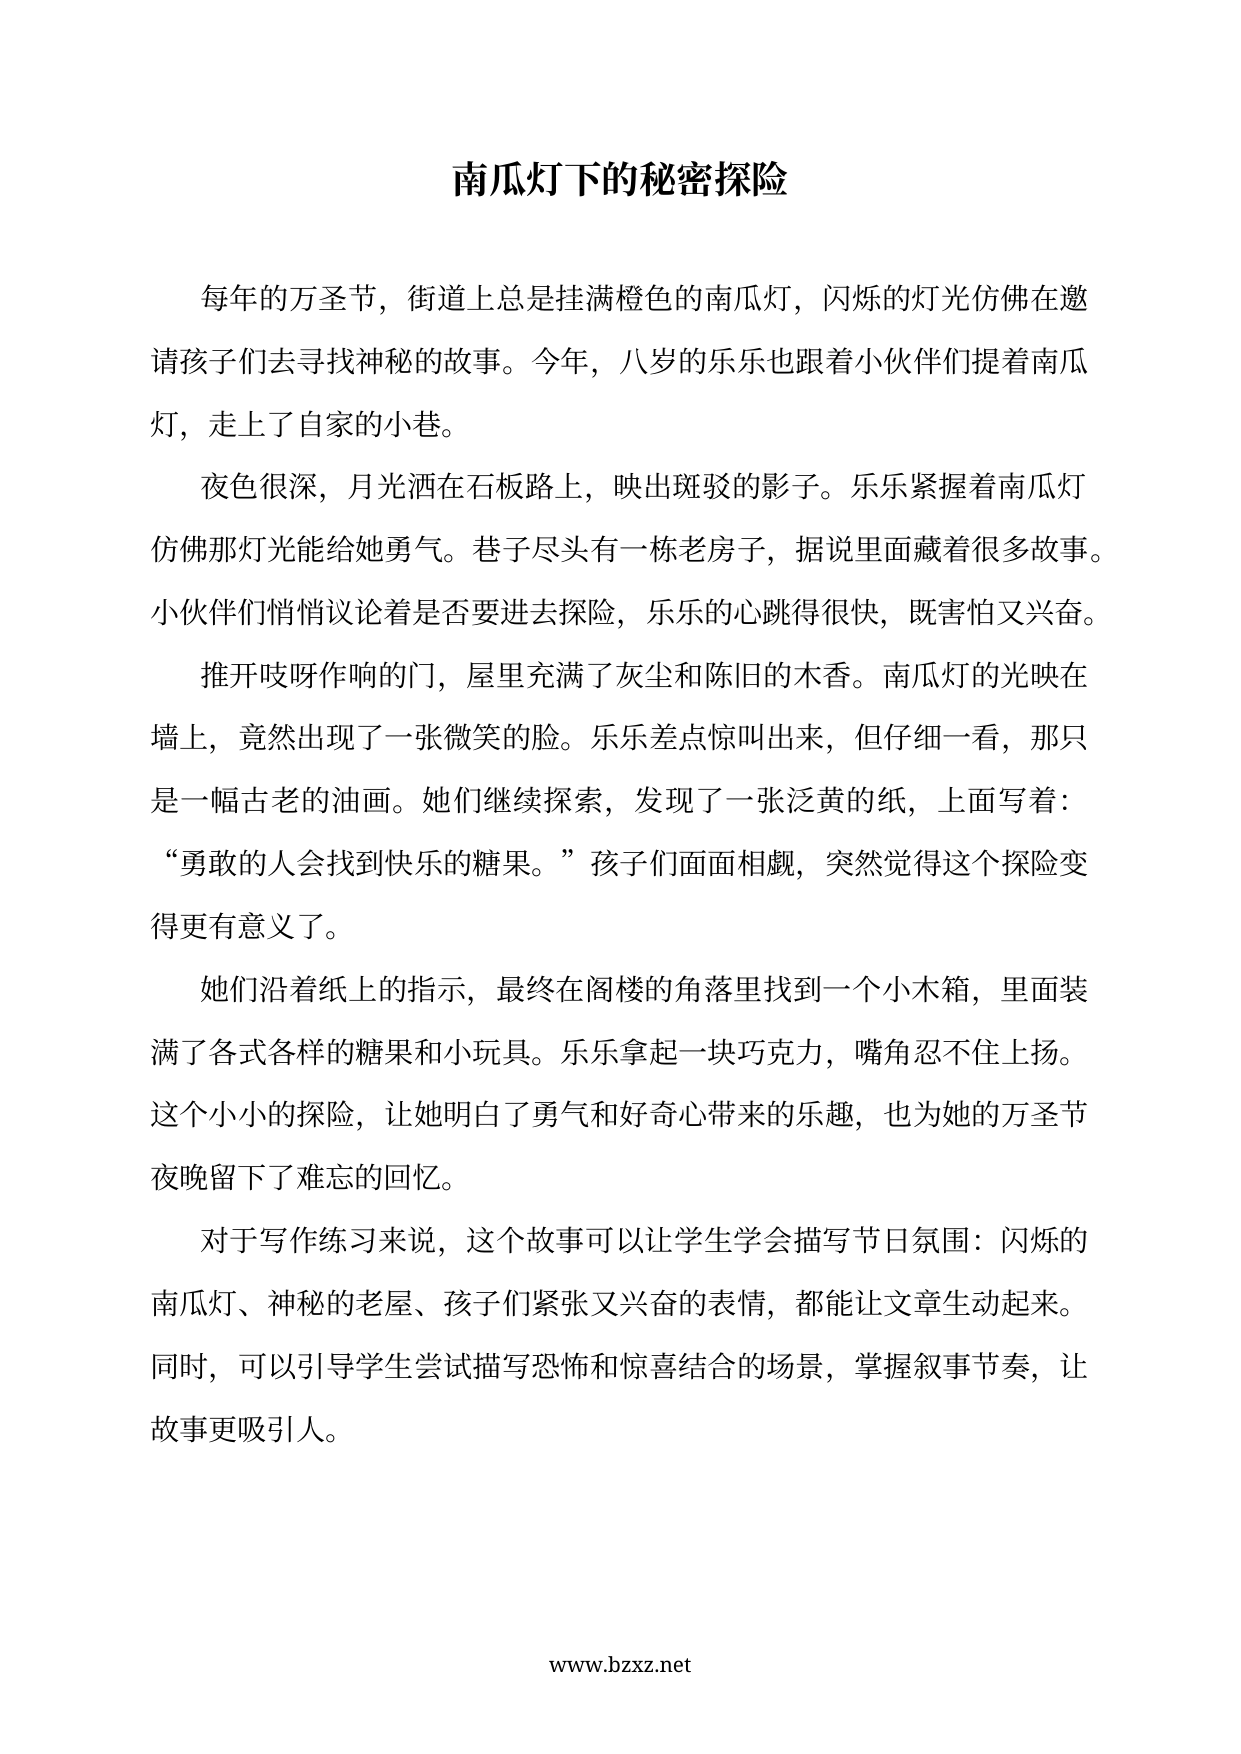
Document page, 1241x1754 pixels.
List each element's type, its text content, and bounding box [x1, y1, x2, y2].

subtitle 南瓜灯下的秘密探险 [150, 150, 1090, 204]
text 每年的万圣节，街道上总是挂满橙色的南瓜灯，闪烁的灯光仿佛在邀请孩子们去寻找神秘的故事。今年，八岁的乐乐也跟着小伙伴们提着南瓜灯，走上了自家的小巷。 [150, 276, 1090, 443]
text 推开吱呀作响的门，屋里充满了灰尘和陈旧的木香。南瓜灯的光映在墙上，竟然出现了一张微笑的脸。乐乐差点惊叫出来，但仔细一看，那只是一幅古老的油画。她们继续探索，发现了一张泛黄的纸，上面写着：“勇敢的人会找到快乐的糖果。”孩子们面面相觑，突然觉得这个探险变得更有意义了。 [150, 653, 1090, 946]
text 她们沿着纸上的指示，最终在阁楼的角落里找到一个小木箱，里面装满了各式各样的糖果和小玩具。乐乐拿起一块巧克力，嘴角忍不住上扬。这个小小的探险，让她明白了勇气和好奇心带来的乐趣，也为她的万圣节夜晚留下了难忘的回忆。 [150, 967, 1090, 1197]
text 夜色很深，月光洒在石板路上，映出斑驳的影子。乐乐紧握着南瓜灯，仿佛那灯光能给她勇气。巷子尽头有一栋老房子，据说里面藏着很多故事。小伙伴们悄悄议论着是否要进去探险，乐乐的心跳得很快，既害怕又兴奋。 [150, 464, 1090, 632]
text 对于写作练习来说，这个故事可以让学生学会描写节日氛围：闪烁的南瓜灯、神秘的老屋、孩子们紧张又兴奋的表情，都能让文章生动起来。同时，可以引导学生尝试描写恐怖和惊喜结合的场景，掌握叙事节奏，让故事更吸引人。 [150, 1218, 1090, 1448]
